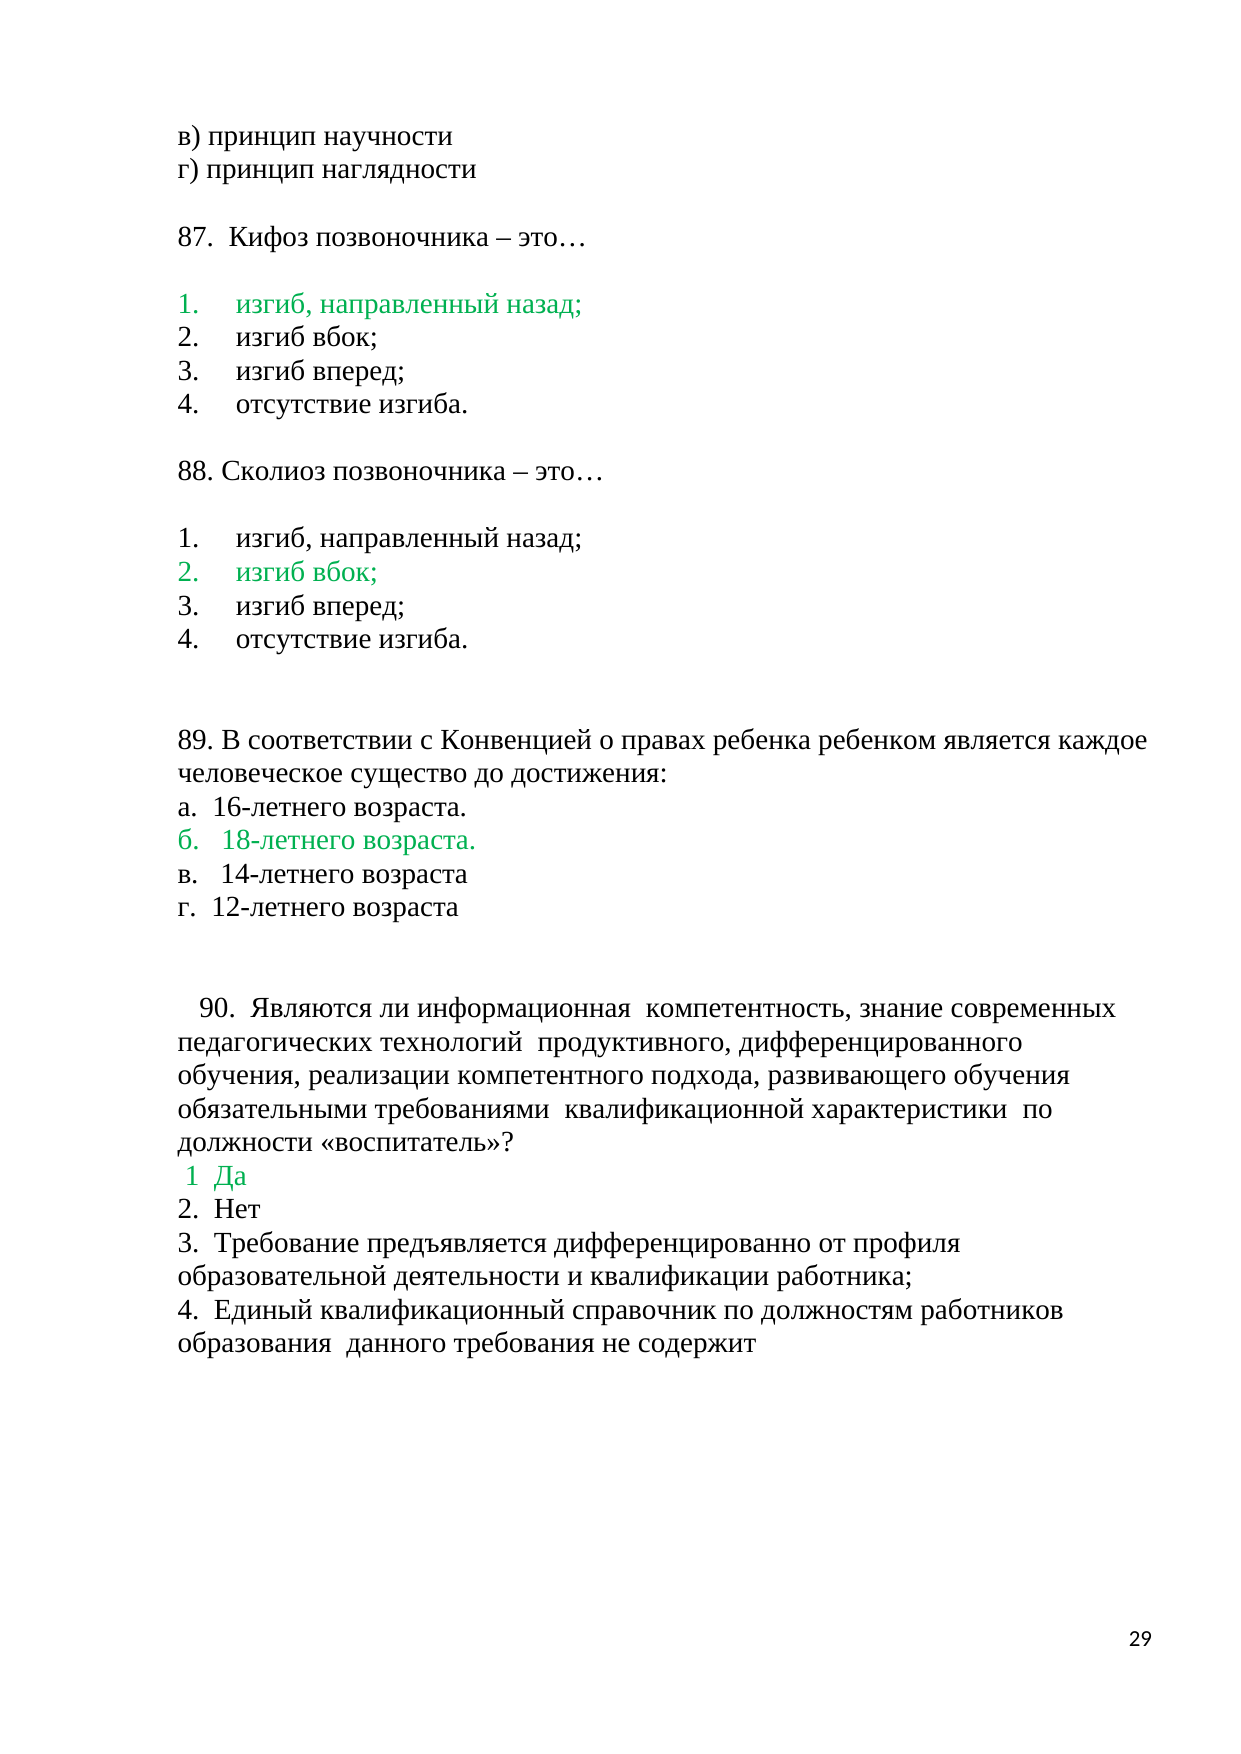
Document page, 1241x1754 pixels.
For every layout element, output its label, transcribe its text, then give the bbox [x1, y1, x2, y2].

text в. 14-летнего возраста [177, 856, 1152, 889]
text в) принцип научности [177, 118, 1152, 152]
text 4. Единый квалификационный справочник по должностям работников образования данного требования не содержит [177, 1292, 1152, 1359]
text 89. В соответствии с Конвенцией о правах ребенка ребенком является каждое человеческое существо до достижения: [177, 722, 1152, 789]
text 2. изгиб вбок; [177, 319, 1152, 353]
text 3. Требование предъявляется дифференцированно от профиля образовательной деятельности и квалификации работника; [177, 1225, 1152, 1292]
text 2. изгиб вбок; [177, 554, 1152, 588]
text а. 16-летнего возраста. [177, 789, 1152, 822]
text 90. Являются ли информационная компетентность, знание современных педагогических технологий продуктивного, дифференцированного обучения, реализации компетентного подхода, развивающего обучения обязательными требованиями квалификационной характеристики по должности «воспитатель»? [177, 990, 1152, 1158]
text 1 Да [177, 1158, 1152, 1191]
text г) принцип наглядности [177, 152, 1152, 185]
text 3. изгиб вперед; [177, 353, 1152, 386]
text 1. изгиб, направленный назад; [177, 286, 1152, 319]
text 87. Кифоз позвоночника – это… [177, 219, 1152, 252]
text б. 18-летнего возраста. [177, 822, 1152, 856]
text 2. Нет [177, 1191, 1152, 1225]
text 4. отсутствие изгиба. [177, 386, 1152, 420]
text 3. изгиб вперед; [177, 588, 1152, 621]
text г. 12-летнего возраста [177, 889, 1152, 923]
text 88. Сколиоз позвоночника – это… [177, 453, 1152, 487]
text 4. отсутствие изгиба. [177, 621, 1152, 655]
text 1. изгиб, направленный назад; [177, 521, 1152, 554]
